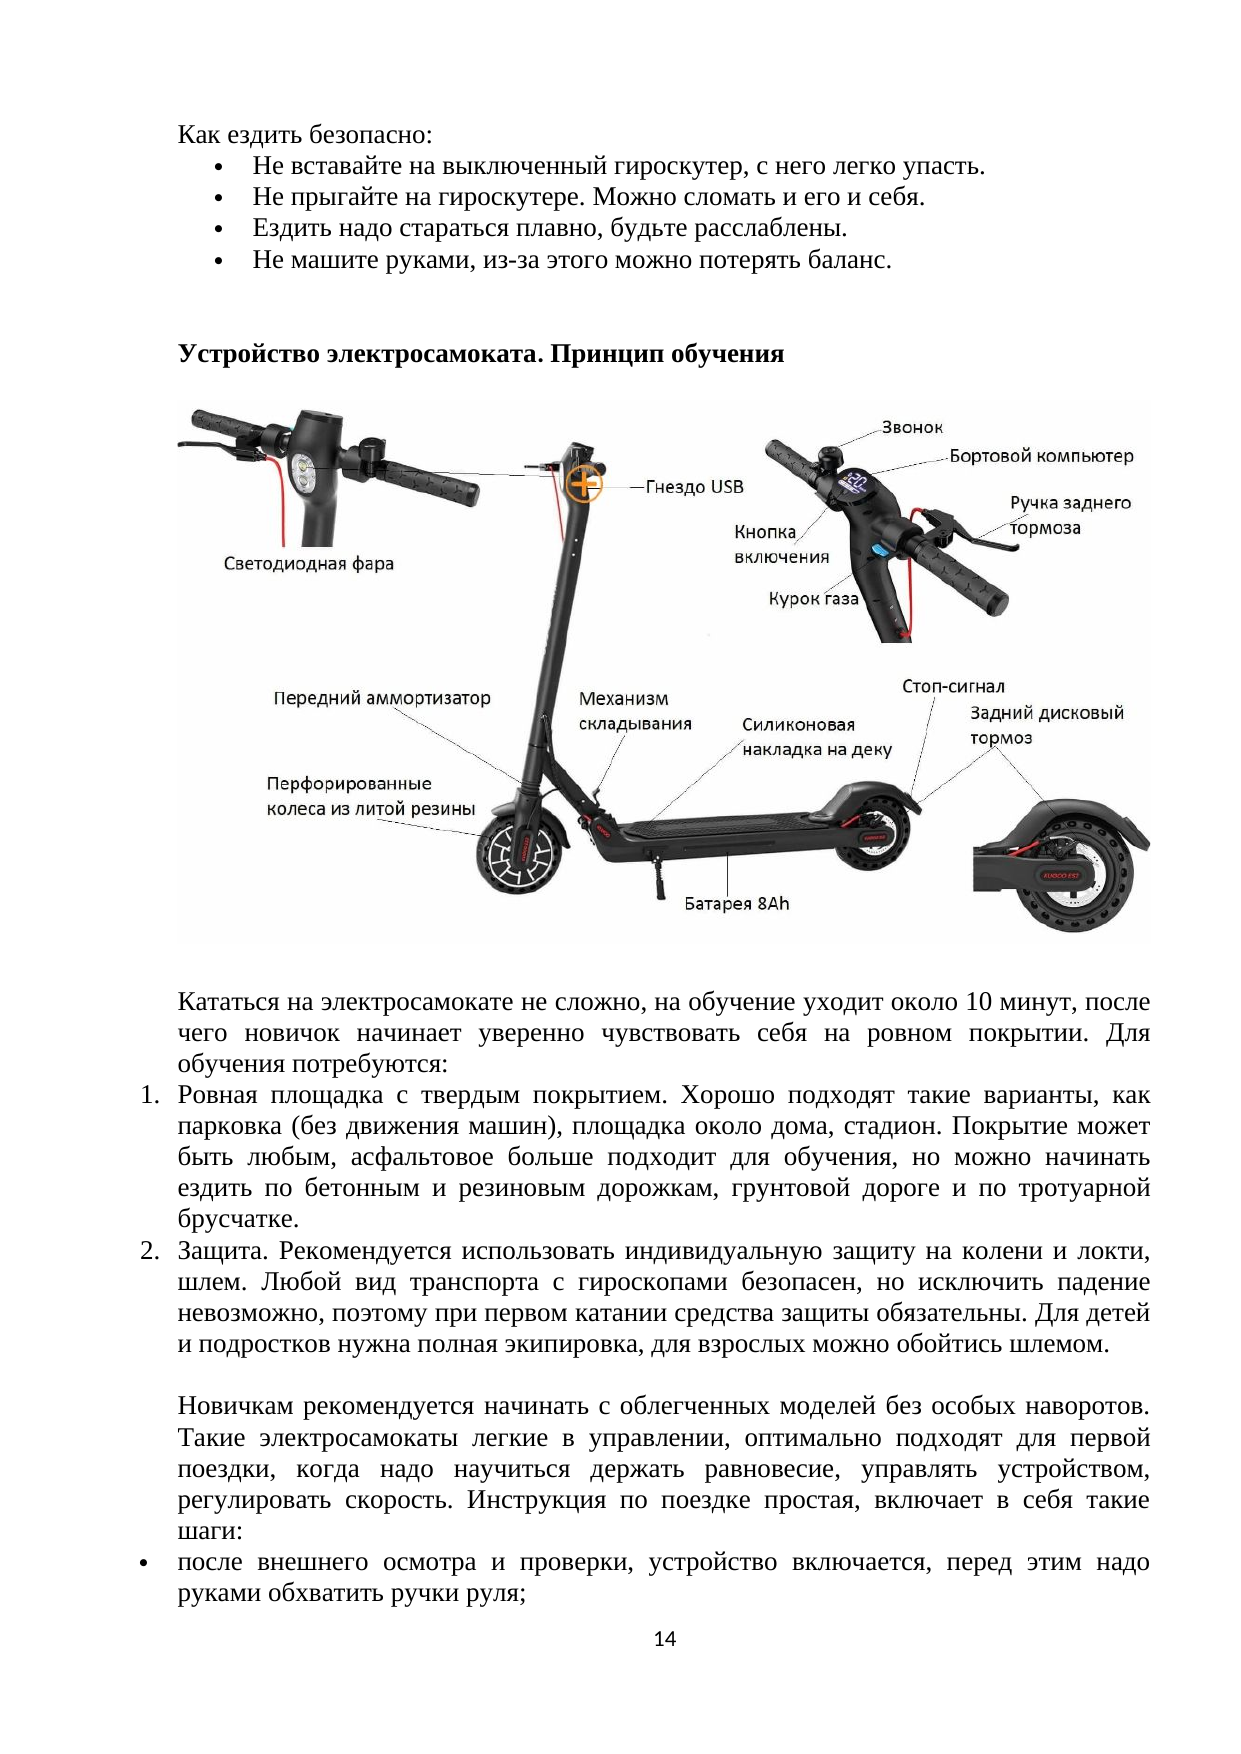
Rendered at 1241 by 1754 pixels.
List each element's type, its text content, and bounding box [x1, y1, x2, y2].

list Не вставайте на выключенный гироскутер, с него легко упасть. [215, 149, 1152, 180]
text Устройство электросамоката. Принцип обучения [177, 336, 1152, 369]
list Не прыгайте на гироскутере. Можно сломать и его и себя. [215, 180, 1152, 212]
picture [177, 400, 1151, 954]
list после внешнего осмотра и проверки, устройство включается, перед этим надо руками обхватить ручки руля; [140, 1545, 1152, 1607]
list Ровная площадка с твердым покрытием. Хорошо подходят такие варианты, как парковка (без движения машин), площадка около дома, стадион. Покрытие может быть любым, асфальтовое больше подходит для обучения, но можно начинать ездить по бетонным и резиновым дорожкам, грунтовой дороге и по тротуарной брусчатке. [140, 1078, 1152, 1234]
list Ездить надо стараться плавно, будьте расслаблены. [215, 212, 1152, 243]
list Защита. Рекомендуется использовать индивидуальную защиту на колени и локти, шлем. Любой вид транспорта с гироскопами безопасен, но исключить падение невозможно, поэтому при первом катании средства защиты обязательны. Для детей и подростков нужна полная экипировка, для взрослых можно обойтись шлемом. [140, 1234, 1152, 1358]
text Новичкам рекомендуется начинать с облегченных моделей без особых наворотов. Такие электросамокаты легкие в управлении, оптимально подходят для первой поездки, когда надо научиться держать равновесие, управлять устройством, регулировать скорость. Инструкция по поездке простая, включает в себя такие шаги: [177, 1389, 1152, 1545]
text Как ездить безопасно: [177, 118, 1152, 149]
text Кататься на электросамокате не сложно, на обучение уходит около 10 минут, после чего новичок начинает уверенно чувствовать себя на ровном покрытии. Для обучения потребуются: [177, 984, 1152, 1078]
list Не машите руками, из-за этого можно потерять баланс. [215, 243, 1152, 274]
